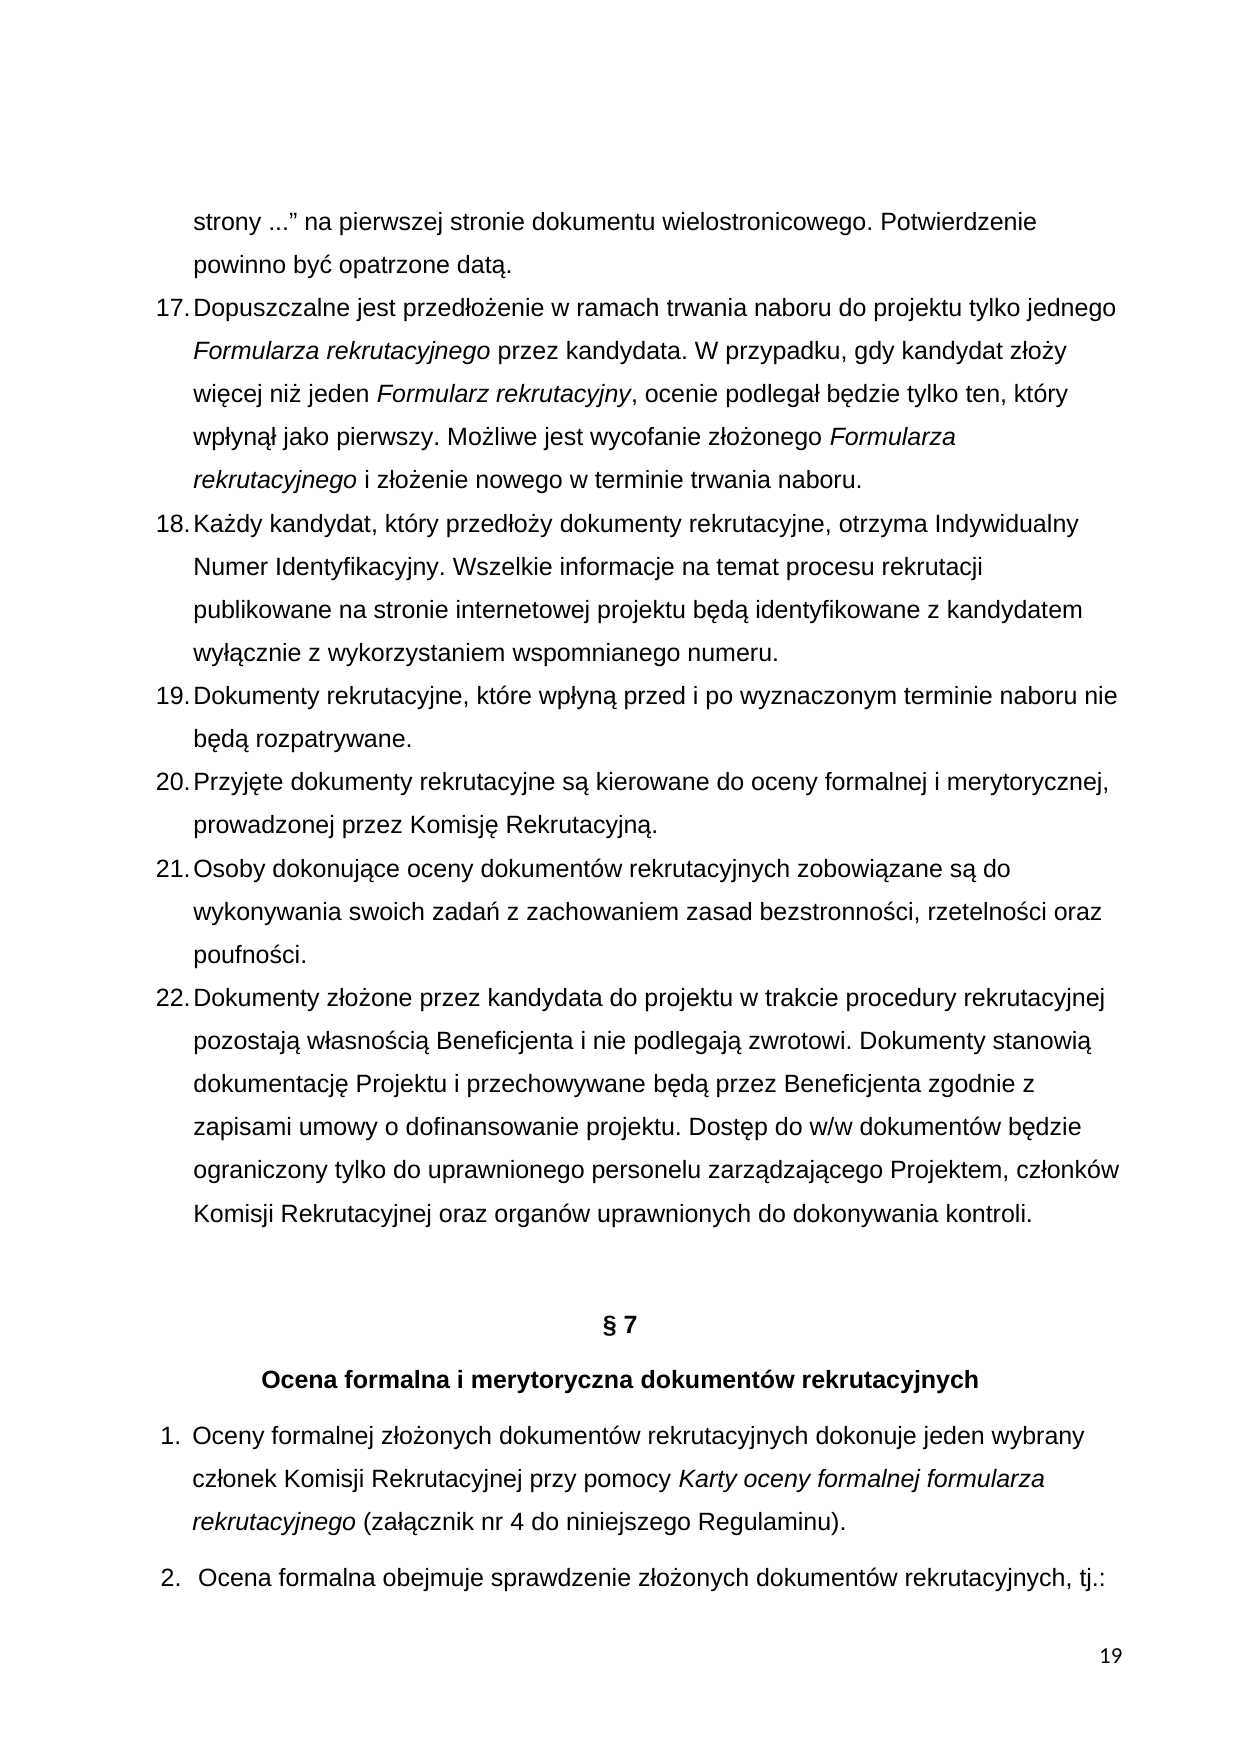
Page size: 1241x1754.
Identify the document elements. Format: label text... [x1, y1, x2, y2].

list Każdy kandydat, który przedłoży dokumenty rekrutacyjne, otrzyma Indywidualny Numer Identyfikacyjny. Wszelkie informacje na temat procesu rekrutacji publikowane na stronie internetowej projektu będą identyfikowane z kandydatem wyłącznie z wykorzystaniem wspomnianego numeru. [156, 509, 1122, 667]
list Oceny formalnej złożonych dokumentów rekrutacyjnych dokonuje jeden wybrany członek Komisji Rekrutacyjnej przy pomocy Karty oceny formalnej formularza rekrutacyjnego (załącznik nr 4 do niniejszego Regulaminu). [160, 1421, 1122, 1536]
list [156, 207, 1122, 279]
text § 7 [118, 1310, 1122, 1339]
list Dokumenty rekrutacyjne, które wpłyną przed i po wyznaczonym terminie naboru nie będą rozpatrywane. [156, 681, 1122, 753]
list Osoby dokonujące oceny dokumentów rekrutacyjnych zobowiązane są do wykonywania swoich zadań z zachowaniem zasad bezstronności, rzetelności oraz poufności. [156, 854, 1122, 969]
text Ocena formalna i merytoryczna dokumentów rekrutacyjnych [118, 1366, 1122, 1394]
list Przyjęte dokumenty rekrutacyjne są kierowane do oceny formalnej i merytorycznej, prowadzonej przez Komisję Rekrutacyjną. [156, 767, 1122, 839]
list Dopuszczalne jest przedłożenie w ramach trwania naboru do projektu tylko jednego Formularza rekrutacyjnego przez kandydata. W przypadku, gdy kandydat złoży więcej niż jeden Formularz rekrutacyjny, ocenie podlegał będzie tylko ten, który wpłynął jako pierwszy. Możliwe jest wycofanie złożonego Formularza rekrutacyjnego i złożenie nowego w terminie trwania naboru. [156, 293, 1122, 494]
list Dokumenty złożone przez kandydata do projektu w trakcie procedury rekrutacyjnej pozostają własnością Beneficjenta i nie podlegają zwrotowi. Dokumenty stanowią dokumentację Projektu i przechowywane będą przez Beneficjenta zgodnie z zapisami umowy o dofinansowanie projektu. Dostęp do w/w dokumentów będzie ograniczony tylko do uprawnionego personelu zarządzającego Projektem, członków Komisji Rekrutacyjnej oraz organów uprawnionych do dokonywania kontroli. [156, 983, 1122, 1227]
list Ocena formalna obejmuje sprawdzenie złożonych dokumentów rekrutacyjnych, tj.: [160, 1563, 1122, 1592]
